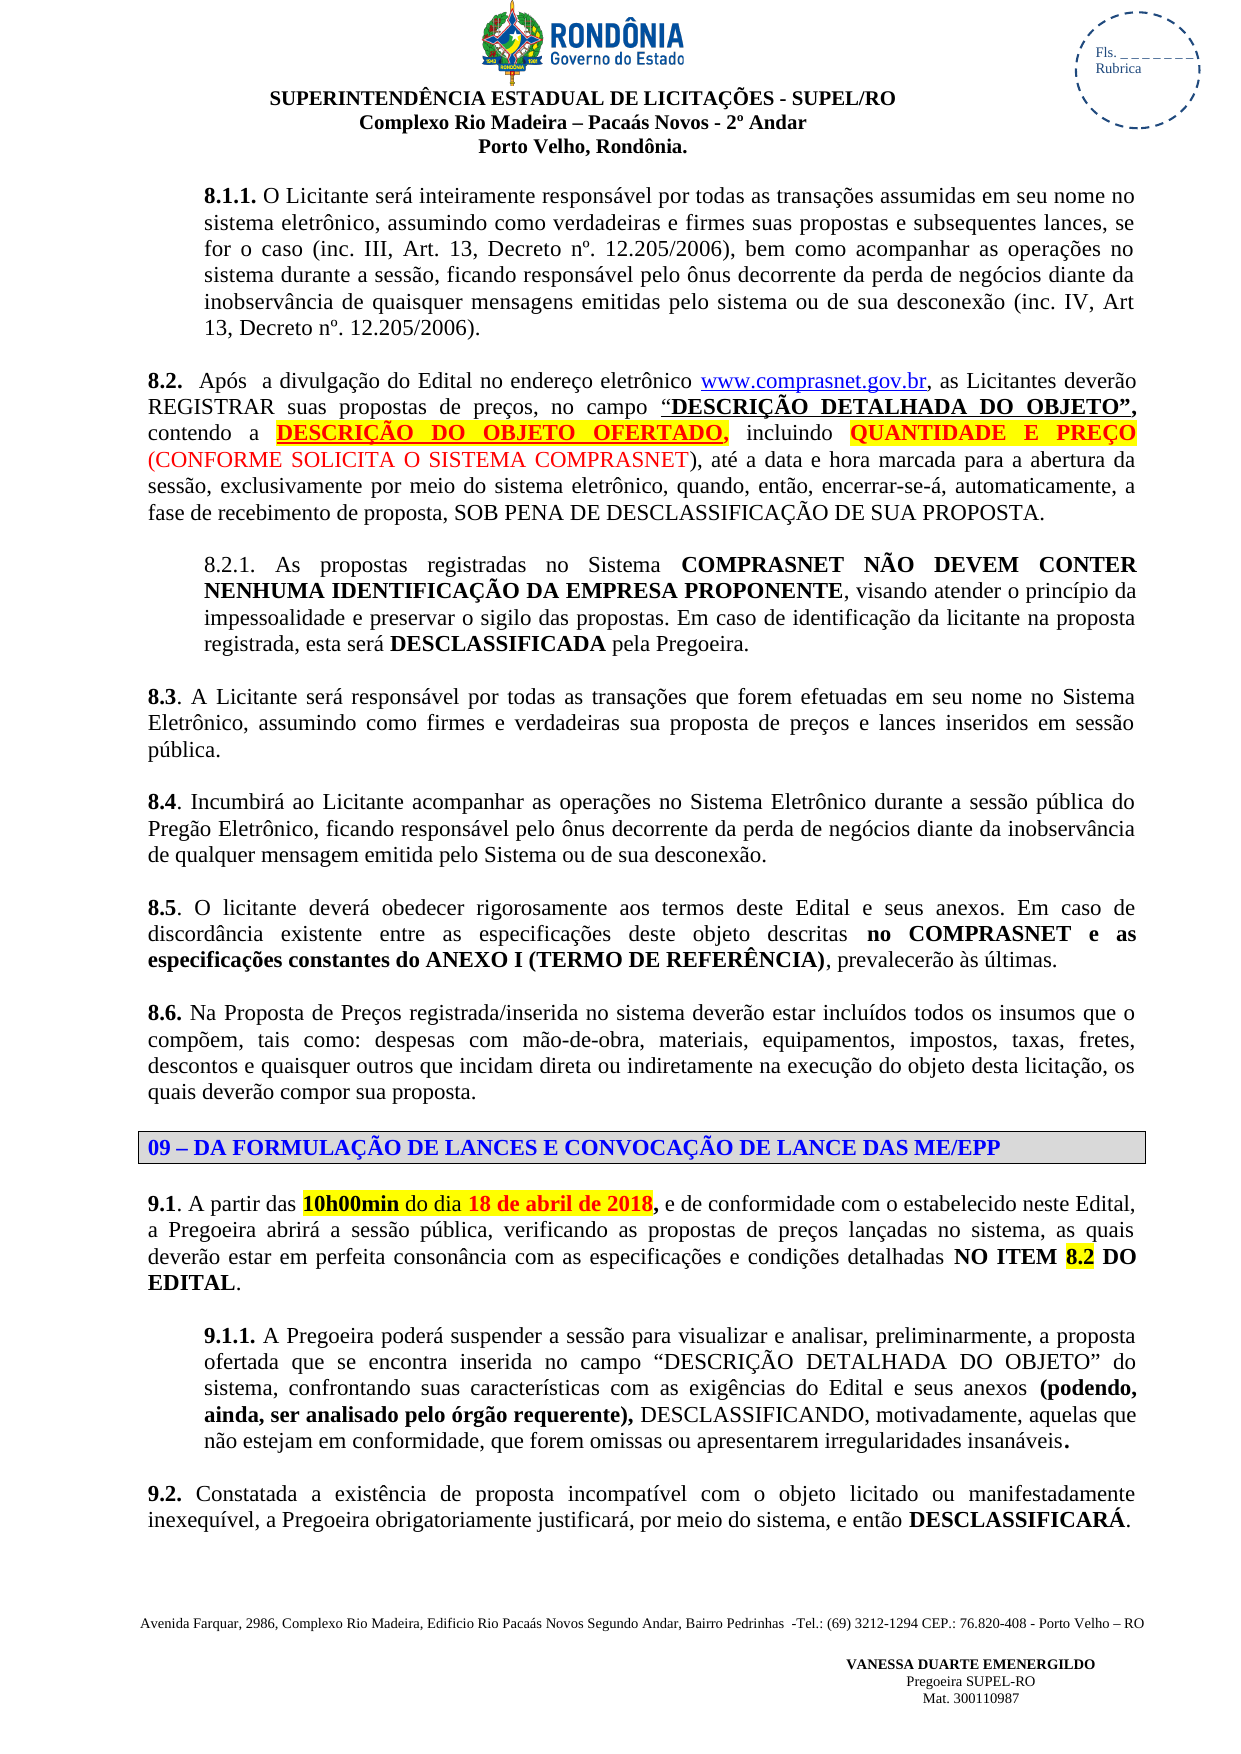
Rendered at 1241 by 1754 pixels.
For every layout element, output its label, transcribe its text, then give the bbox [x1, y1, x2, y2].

text 09 – DA FORMULAÇÃO DE LANCES E CONVOCAÇÃO DE LANCE DAS ME/EPP [139, 1132, 1145, 1163]
text 8.4. Incumbirá ao Licitante acompanhar as operações no Sistema Eletrônico durante a sessão pública do Pregão Eletrônico, ficando responsável pelo ônus decorrente da perda de negócios diante da inobservância de qualquer mensagem emitida pelo Sistema ou de sua desconexão. [148, 788, 1137, 867]
text 8.6. Na Proposta de Preços registrada/inserida no sistema deverão estar incluídos todos os insumos que o compõem, tais como: despesas com mão-de-obra, materiais, equipamentos, impostos, taxas, fretes, descontos e quaisquer outros que incidam direta ou indiretamente na execução do objeto desta licitação, os quais deverão compor sua proposta. [148, 999, 1137, 1105]
text 8.2.1. As propostas registradas no Sistema COMPRASNET NÃO DEVEM CONTER NENHUMA IDENTIFICAÇÃO DA EMPRESA PROPONENTE, visando atender o princípio da impessoalidade e preservar o sigilo das propostas. Em caso de identificação da licitante na proposta registrada, esta será DESCLASSIFICADA pela Pregoeira. [204, 551, 1137, 657]
text 9.1. A partir das 10h00min do dia 18 de abril de 2018, e de conformidade com o estabelecido neste Edital, a Pregoeira abrirá a sessão pública, verificando as propostas de preços lançadas no sistema, as quais deverão estar em perfeita consonância com as especificações e condições detalhadas NO ITEM 8.2 DO EDITAL. [148, 1190, 1137, 1295]
picture [481, 0, 684, 86]
text 8.2. Após a divulgação do Edital no endereço eletrônico www.comprasnet.gov.br, as Licitantes deverão REGISTRAR suas propostas de preços, no campo “DESCRIÇÃO DETALHADA DO OBJETO”, contendo a DESCRIÇÃO DO OBJETO OFERTADO, incluindo QUANTIDADE E PREÇO (CONFORME SOLICITA O SISTEMA COMPRASNET), até a data e hora marcada para a abertura da sessão, exclusivamente por meio do sistema eletrônico, quando, então, encerrar-se-á, automaticamente, a fase de recebimento de proposta, SOB PENA DE DESCLASSIFICAÇÃO DE SUA PROPOSTA. [148, 367, 1137, 525]
text 8.5. O licitante deverá obedecer rigorosamente aos termos deste Edital e seus anexos. Em caso de discordância existente entre as especificações deste objeto descritas no COMPRASNET e as especificações constantes do ANEXO I (TERMO DE REFERÊNCIA), prevalecerão às últimas. [148, 894, 1137, 973]
text 9.1.1. A Pregoeira poderá suspender a sessão para visualizar e analisar, preliminarmente, a proposta ofertada que se encontra inserida no campo “DESCRIÇÃO DETALHADA DO OBJETO” do sistema, confrontando suas características com as exigências do Edital e seus anexos (podendo, ainda, ser analisado pelo órgão requerente), DESCLASSIFICANDO, motivadamente, aquelas que não estejam em conformidade, que forem omissas ou apresentarem irregularidades insanáveis. [204, 1322, 1137, 1453]
text 8.1.1. O Licitante será inteiramente responsável por todas as transações assumidas em seu nome no sistema eletrônico, assumindo como verdadeiras e firmes suas propostas e subsequentes lances, se for o caso (inc. III, Art. 13, Decreto nº. 12.205/2006), bem como acompanhar as operações no sistema durante a sessão, ficando responsável pelo ônus decorrente da perda de negócios diante da inobservância de quaisquer mensagens emitidas pelo sistema ou de sua desconexão (inc. IV, Art 13, Decreto nº. 12.205/2006). [204, 182, 1137, 340]
text 9.2. Constatada a existência de proposta incompatível com o objeto licitado ou manifestadamente inexequível, a Pregoeira obrigatoriamente justificará, por meio do sistema, e então DESCLASSIFICARÁ. [148, 1480, 1137, 1533]
text 8.3. A Licitante será responsável por todas as transações que forem efetuadas em seu nome no Sistema Eletrônico, assumindo como firmes e verdadeiras sua proposta de preços e lances inseridos em sessão pública. [148, 683, 1137, 762]
